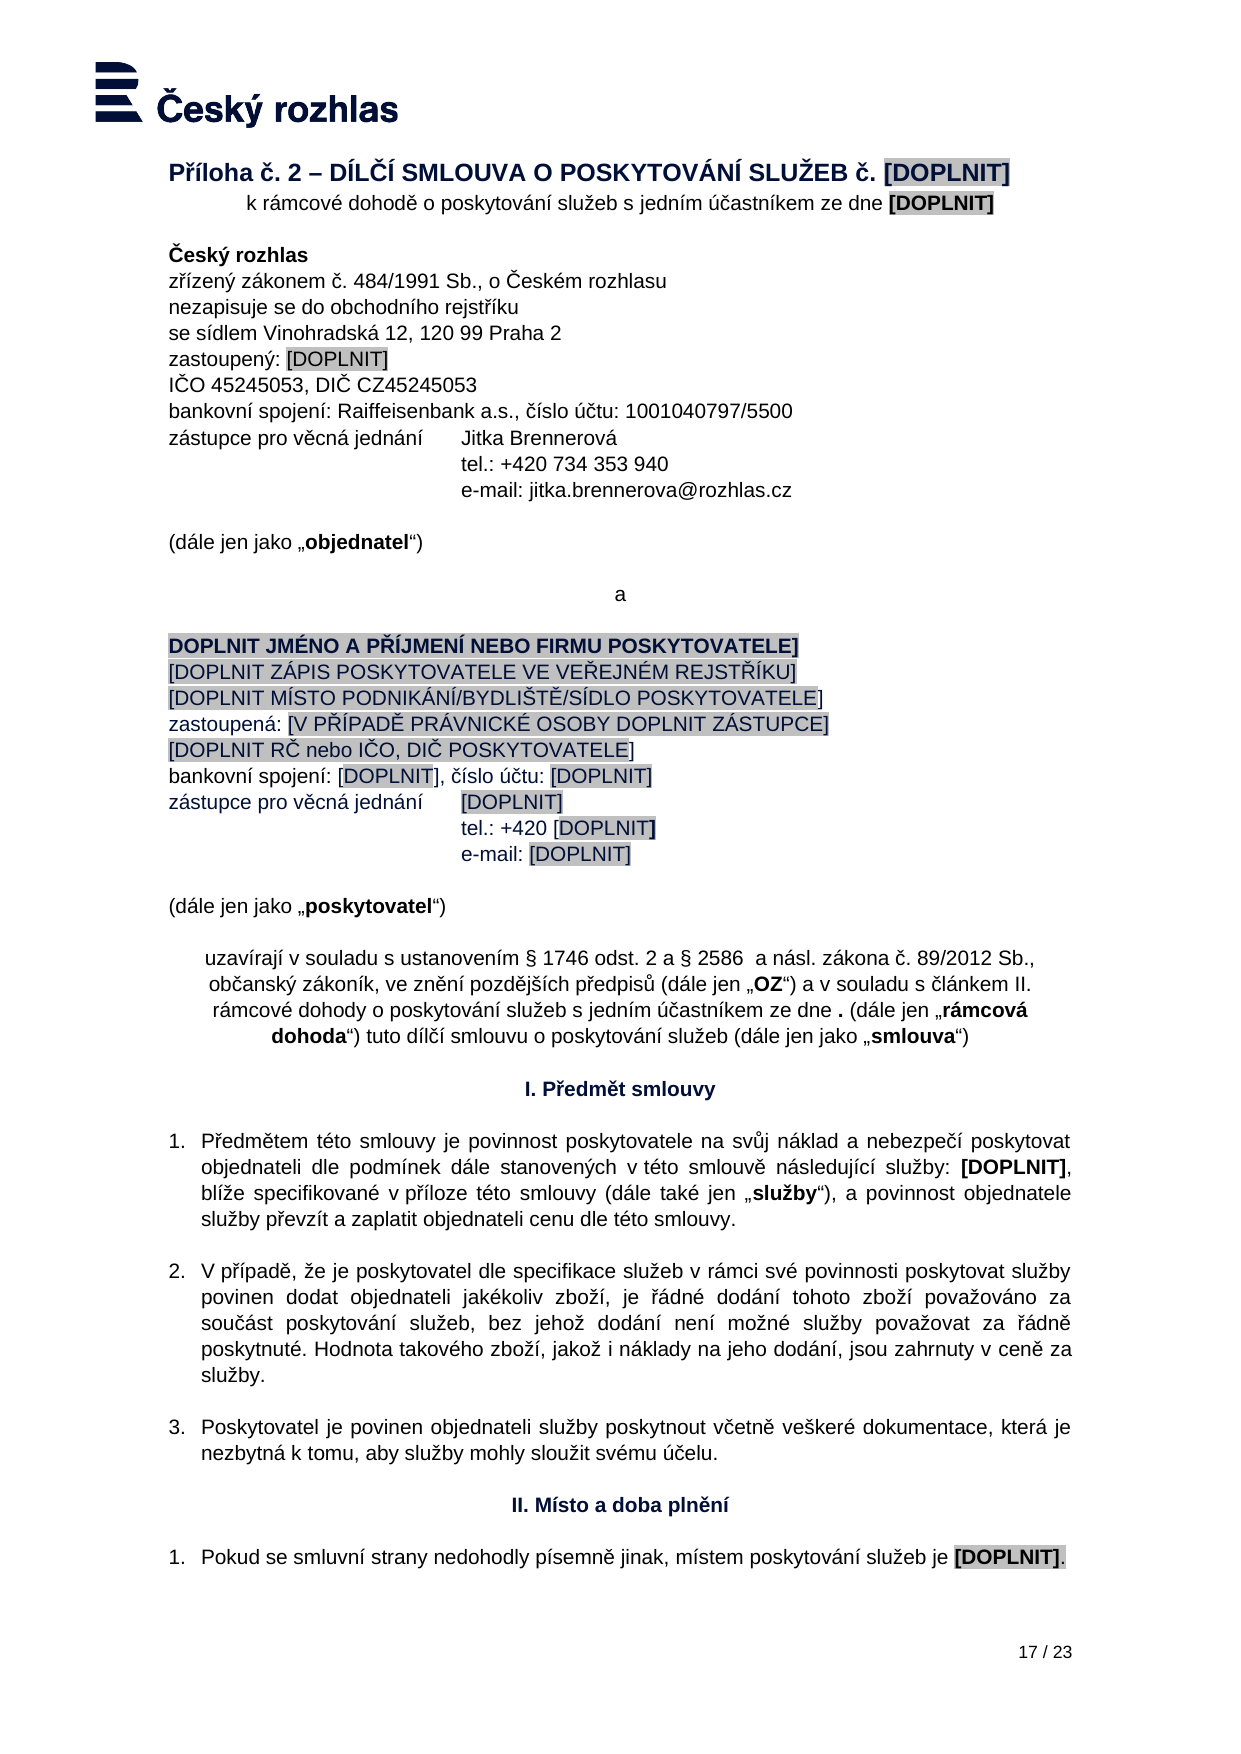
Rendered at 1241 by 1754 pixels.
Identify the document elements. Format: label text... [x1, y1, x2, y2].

text zastoupený: [DOPLNIT] [168, 346, 1072, 372]
text a [168, 580, 1072, 606]
text Český rozhlas [168, 242, 1072, 268]
text k rámcové dohodě o poskytování služeb s jedním účastníkem ze dne [DOPLNIT] [168, 190, 1072, 216]
text DOPLNIT JMÉNO A PŘÍJMENÍ NEBO FIRMU POSKYTOVATELE] [168, 632, 1072, 658]
text bankovní spojení: Raiffeisenbank a.s., číslo účtu: 1001040797/5500 [168, 398, 1072, 424]
list V případě, že je poskytovatel dle specifikace služeb v rámci své povinnosti poskytovat služby povinen dodat objednateli jakékoliv zboží, je řádné dodání tohoto zboží považováno za součást poskytování služeb, bez jehož dodání není možné služby považovat za řádně poskytnuté. Hodnota takového zboží, jakož i náklady na jeho dodání, jsou zahrnuty v ceně za služby. [168, 1257, 1072, 1388]
text zastoupená: [V PŘÍPADĚ PRÁVNICKÉ OSOBY DOPLNIT ZÁSTUPCE] [168, 711, 1072, 737]
subtitle Místo a doba plnění [168, 1492, 1072, 1518]
text e-mail: [DOPLNIT] [168, 841, 1072, 867]
title Příloha č. 2 – DÍLČÍ SMLOUVA O POSKYTOVÁNÍ SLUŽEB č. [DOPLNIT] [168, 146, 1072, 190]
text (dále jen jako „objednatel“) [168, 528, 1072, 554]
text zřízený zákonem č. 484/1991 Sb., o Českém rozhlasu [168, 268, 1072, 294]
list Pokud se smluvní strany nedohodly písemně jinak, místem poskytování služeb je [DOPLNIT]. [168, 1544, 1072, 1570]
text IČO 45245053, DIČ CZ45245053 [168, 372, 1072, 398]
text [DOPLNIT RČ nebo IČO, DIČ POSKYTOVATELE] [168, 737, 1072, 763]
list Předmětem této smlouvy je povinnost poskytovatele na svůj náklad a nebezpečí poskytovat objednateli dle podmínek dále stanovených v této smlouvě následující služby: [DOPLNIT], blíže specifikované v příloze této smlouvy (dále také jen „služby“), a povinnost objednatele služby převzít a zaplatit objednateli cenu dle této smlouvy. [168, 1127, 1072, 1231]
text uzavírají v souladu s ustanovením § 1746 odst. 2 a § 2586 a násl. zákona č. 89/2012 Sb., občanský zákoník, ve znění pozdějších předpisů (dále jen „OZ“) a v souladu s článkem II. rámcové dohody o poskytování služeb s jedním účastníkem ze dne . (dále jen „rámcová dohoda“) tuto dílčí smlouvu o poskytování služeb (dále jen jako „smlouva“) [168, 945, 1072, 1049]
text [DOPLNIT MÍSTO PODNIKÁNÍ/BYDLIŠTĚ/SÍDLO POSKYTOVATELE] [168, 684, 1072, 711]
text zástupce pro věcná jednání Jitka Brennerová [168, 424, 1072, 450]
text bankovní spojení: [DOPLNIT], číslo účtu: [DOPLNIT] [168, 763, 1072, 789]
text nezapisuje se do obchodního rejstříku [168, 294, 1072, 320]
text zástupce pro věcná jednání [DOPLNIT] [168, 789, 1072, 815]
text [DOPLNIT ZÁPIS POSKYTOVATELE VE VEŘEJNÉM REJSTŘÍKU] [168, 658, 1072, 684]
text tel.: +420 [DOPLNIT] [168, 815, 1072, 841]
text tel.: +420 734 353 940 [168, 450, 1072, 476]
subtitle Předmět smlouvy [168, 1075, 1072, 1101]
text e-mail: jitka.brennerova@rozhlas.cz [168, 476, 1072, 502]
picture [95, 62, 398, 128]
text (dále jen jako „poskytovatel“) [168, 893, 1072, 919]
list Poskytovatel je povinen objednateli služby poskytnout včetně veškeré dokumentace, která je nezbytná k tomu, aby služby mohly sloužit svému účelu. [168, 1414, 1072, 1466]
text se sídlem Vinohradská 12, 120 99 Praha 2 [168, 320, 1072, 346]
